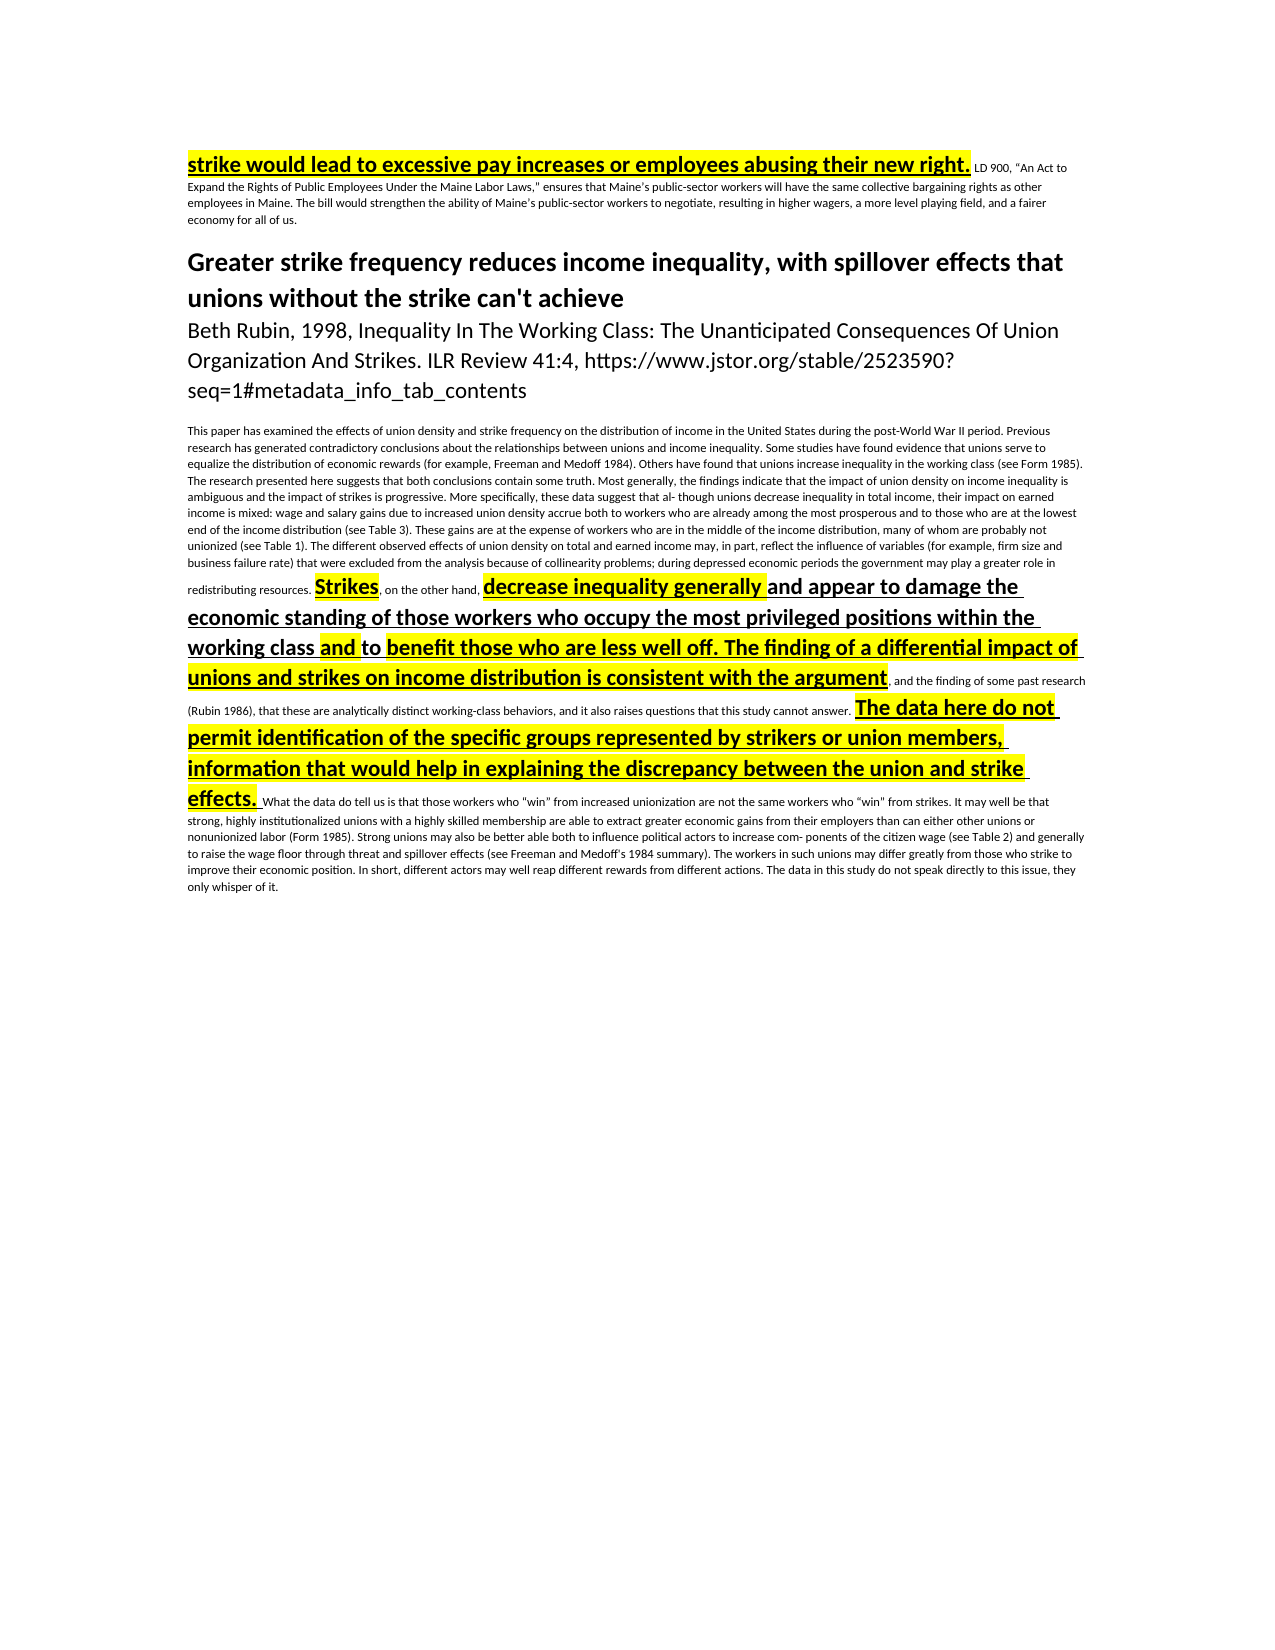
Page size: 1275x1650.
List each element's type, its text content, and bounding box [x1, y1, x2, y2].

text Greater strike frequency reduces income inequality, with spillover effects that unions without the strike can't achieve Beth Rubin, 1998, Inequality In The Working Class: The Unanticipated Consequences Of Union Organization And Strikes. ILR Review 41:4, https://www.jstor.org/stable/2523590?seq=1#metadata_info_tab_contents [187, 245, 1087, 404]
text This paper has examined the effects of union density and strike frequency on the distribution of income in the United States during the post-World War II period. Previous research has generated contradictory conclusions about the relationships between unions and income inequality. Some studies have found evidence that unions serve to equalize the distribution of economic rewards (for example, Freeman and Medoff 1984). Others have found that unions increase inequality in the working class (see Form 1985). The research presented here suggests that both conclusions contain some truth. Most generally, the findings indicate that the impact of union density on income inequality is ambiguous and the impact of strikes is progressive. More specifically, these data suggest that al- though unions decrease inequality in total income, their impact on earned income is mixed: wage and salary gains due to increased union density accrue both to workers who are already among the most prosperous and to those who are at the lowest end of the income distribution (see Table 3). These gains are at the expense of workers who are in the middle of the income distribution, many of whom are probably not unionized (see Table 1). The different observed effects of union density on total and earned income may, in part, reflect the influence of variables (for example, firm size and business failure rate) that were excluded from the analysis because of collinearity problems; during depressed economic periods the government may play a greater role in redistributing resources. Strikes, on the other hand, decrease inequality generally and appear to damage the economic standing of those workers who occupy the most privileged positions within the working class and to benefit those who are less well off. The finding of a differential impact of unions and strikes on income distribution is consistent with the argument, and the finding of some past research (Rubin 1986), that these are analytically distinct working-class behaviors, and it also raises questions that this study cannot answer. The data here do not permit identification of the specific groups represented by strikers or union members, information that would help in explaining the discrepancy between the union and strike effects. What the data do tell us is that those workers who “win” from increased unionization are not the same workers who “win” from strikes. It may well be that strong, highly institutionalized unions with a highly skilled membership are able to extract greater economic gains from their employers than can either other unions or nonunionized labor (Form 1985). Strong unions may also be better able both to influence political actors to increase com- ponents of the citizen wage (see Table 2) and generally to raise the wage floor through threat and spillover effects (see Freeman and Medoff's 1984 summary). The workers in such unions may differ greatly from those who strike to improve their economic position. In short, different actors may well reap different rewards from different actions. The data in this study do not speak directly to this issue, they only whisper of it. [187, 423, 1087, 894]
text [187, 150, 1087, 227]
